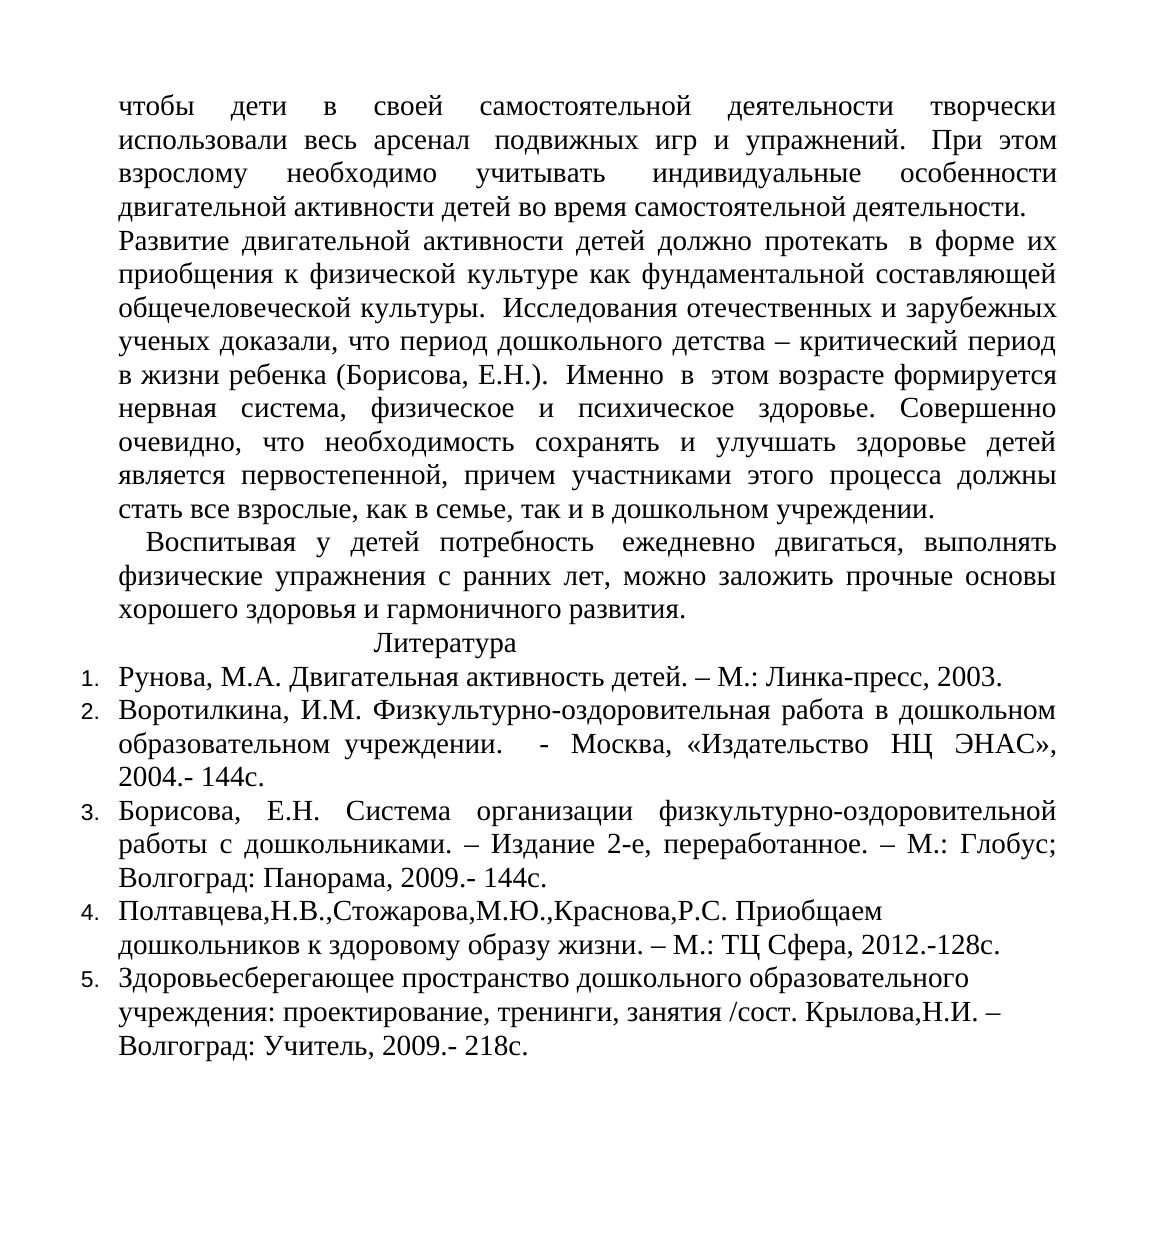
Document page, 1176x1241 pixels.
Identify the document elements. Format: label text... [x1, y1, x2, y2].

list Полтавцева,Н.В.,Стожарова,М.Ю.,Краснова,Р.С. Приобщаем дошкольников к здоровому образу жизни. – М.: ТЦ Сфера, 2012.-128с. [81, 893, 1057, 961]
text Развитие двигательной активности детей должно протекать в форме их приобщения к физической культуре как фундаментальной составляющей общечеловеческой культуры. Исследования отечественных и зарубежных ученых доказали, что период дошкольного детства – критический период в жизни ребенка (Борисова, Е.Н.). Именно в этом возрасте формируется нервная система, физическое и психическое здоровье. Совершенно очевидно, что необходимость сохранять и улучшать здоровье детей является первостепенной, причем участниками этого процесса должны стать все взрослые, как в семье, так и в дошкольном учреждении. [118, 223, 1057, 524]
list Рунова, М.А. Двигательная активность детей. – М.: Линка-пресс, 2003. [81, 659, 1057, 692]
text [118, 88, 1057, 223]
text Литература [118, 625, 1057, 659]
list Борисова, Е.Н. Система организации физкультурно-оздоровительной работы с дошкольниками. – Издание 2-е, переработанное. – М.: Глобус; Волгоград: Панорама, 2009.- 144с. [81, 793, 1057, 893]
text Воспитывая у детей потребность ежедневно двигаться, выполнять физические упражнения с ранних лет, можно заложить прочные основы хорошего здоровья и гармоничного развития. [118, 524, 1057, 625]
list Здоровьесберегающее пространство дошкольного образовательного учреждения: проектирование, тренинги, занятия /сост. Крылова,Н.И. – Волгоград: Учитель, 2009.- 218с. [81, 961, 1057, 1061]
list Воротилкина, И.М. Физкультурно-оздоровительная работа в дошкольном образовательном учреждении. - Москва, «Издательство НЦ ЭНАС», 2004.- 144с. [81, 692, 1057, 793]
